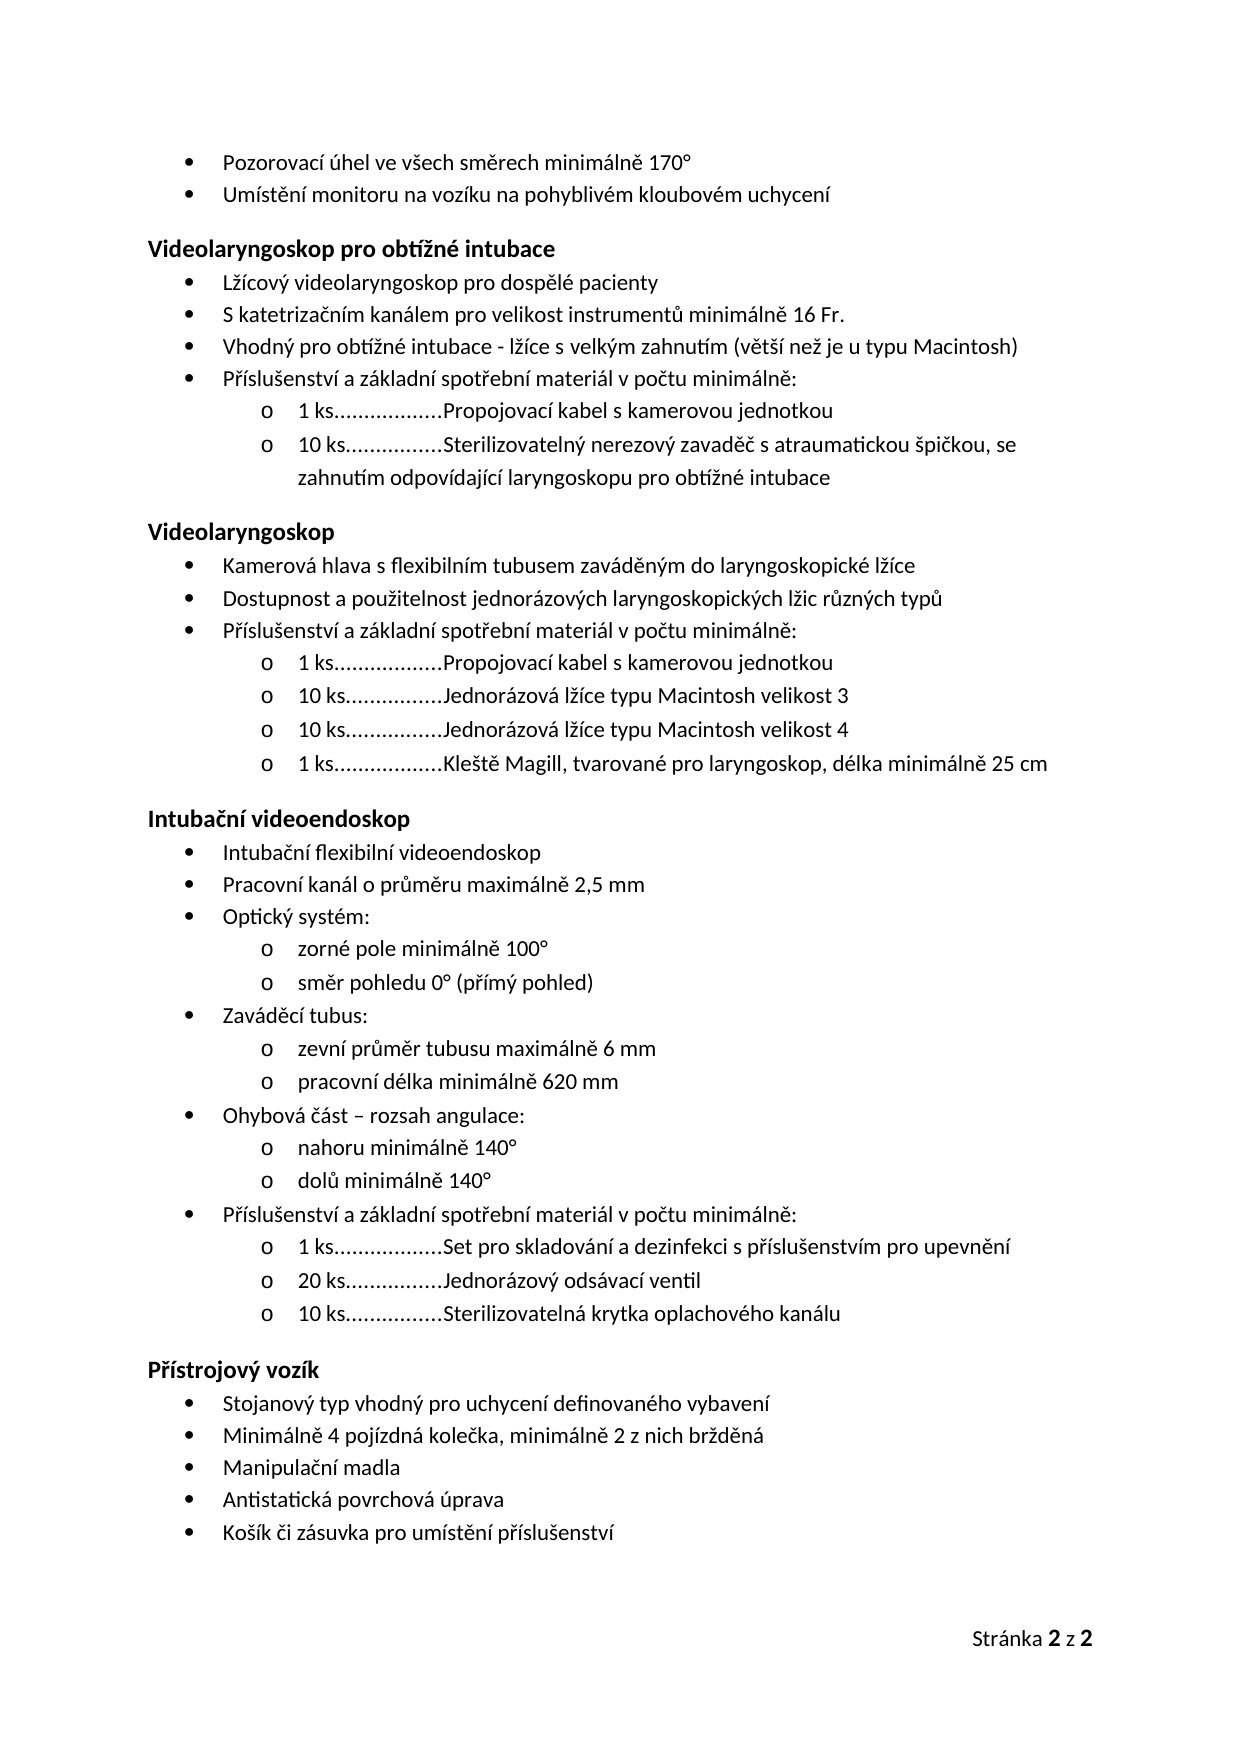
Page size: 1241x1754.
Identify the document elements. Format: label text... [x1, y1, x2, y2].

list Ohybová část – rozsah angulace: [185, 1101, 1093, 1129]
list Dostupnost a použitelnost jednorázových laryngoskopických lžic různých typů [185, 584, 1093, 612]
list 20 ks Jednorázový odsávací ventil [260, 1266, 1093, 1295]
list S katetrizačním kanálem pro velikost instrumentů minimálně 16 Fr. [185, 300, 1093, 328]
list 1 ks Kleště Magill, tvarované pro laryngoskop, délka minimálně 25 cm [260, 749, 1093, 778]
list Příslušenství a základní spotřební materiál v počtu minimálně: [185, 364, 1093, 392]
list 10 ks Jednorázová lžíce typu Macintosh velikost 3 [260, 682, 1093, 711]
list Vhodný pro obtížné intubace - lžíce s velkým zahnutím (větší než je u typu Macintosh) [185, 332, 1093, 360]
list Zaváděcí tubus: [185, 1002, 1093, 1030]
text Přístrojový vozík [148, 1354, 1093, 1384]
list 10 ks Sterilizovatelný nerezový zavaděč s atraumatickou špičkou, se zahnutím odpovídající laryngoskopu pro obtížné intubace [260, 430, 1093, 491]
list 1 ks Propojovací kabel s kamerovou jednotkou [260, 397, 1093, 426]
list Manipulační madla [185, 1453, 1093, 1481]
list směr pohledu 0° (přímý pohled) [260, 968, 1093, 997]
list Příslušenství a základní spotřební materiál v počtu minimálně: [185, 1200, 1093, 1228]
list 1 ks Set pro skladování a dezinfekci s příslušenstvím pro upevnění [260, 1232, 1093, 1262]
list Lžícový videolaryngoskop pro dospělé pacienty [185, 268, 1093, 296]
list Košík či zásuvka pro umístění příslušenství [185, 1518, 1093, 1546]
list pracovní délka minimálně 620 mm [260, 1067, 1093, 1097]
list Pozorovací úhel ve všech směrech minimálně 170° [185, 148, 1093, 176]
list 10 ks Jednorázová lžíce typu Macintosh velikost 4 [260, 715, 1093, 744]
list zevní průměr tubusu maximálně 6 mm [260, 1034, 1093, 1063]
list Antistatická povrchová úprava [185, 1485, 1093, 1513]
list Intubační flexibilní videoendoskop [185, 838, 1093, 866]
list 10 ks Sterilizovatelná krytka oplachového kanálu [260, 1299, 1093, 1329]
list 1 ks Propojovací kabel s kamerovou jednotkou [260, 648, 1093, 677]
list zorné pole minimálně 100° [260, 934, 1093, 964]
list Kamerová hlava s flexibilním tubusem zaváděným do laryngoskopické lžíce [185, 551, 1093, 579]
list dolů minimálně 140° [260, 1167, 1093, 1196]
text Videolaryngoskop [148, 516, 1093, 547]
text Videolaryngoskop pro obtížné intubace [148, 233, 1093, 263]
list Stojanový typ vhodný pro uchycení definovaného vybavení [185, 1389, 1093, 1417]
list Pracovní kanál o průměru maximálně 2,5 mm [185, 870, 1093, 898]
list Minimálně 4 pojízdná kolečka, minimálně 2 z nich bržděná [185, 1421, 1093, 1449]
list nahoru minimálně 140° [260, 1133, 1093, 1162]
text Intubační videoendoskop [148, 803, 1093, 833]
list Optický systém: [185, 902, 1093, 930]
list Příslušenství a základní spotřební materiál v počtu minimálně: [185, 616, 1093, 644]
list Umístění monitoru na vozíku na pohyblivém kloubovém uchycení [185, 180, 1093, 208]
